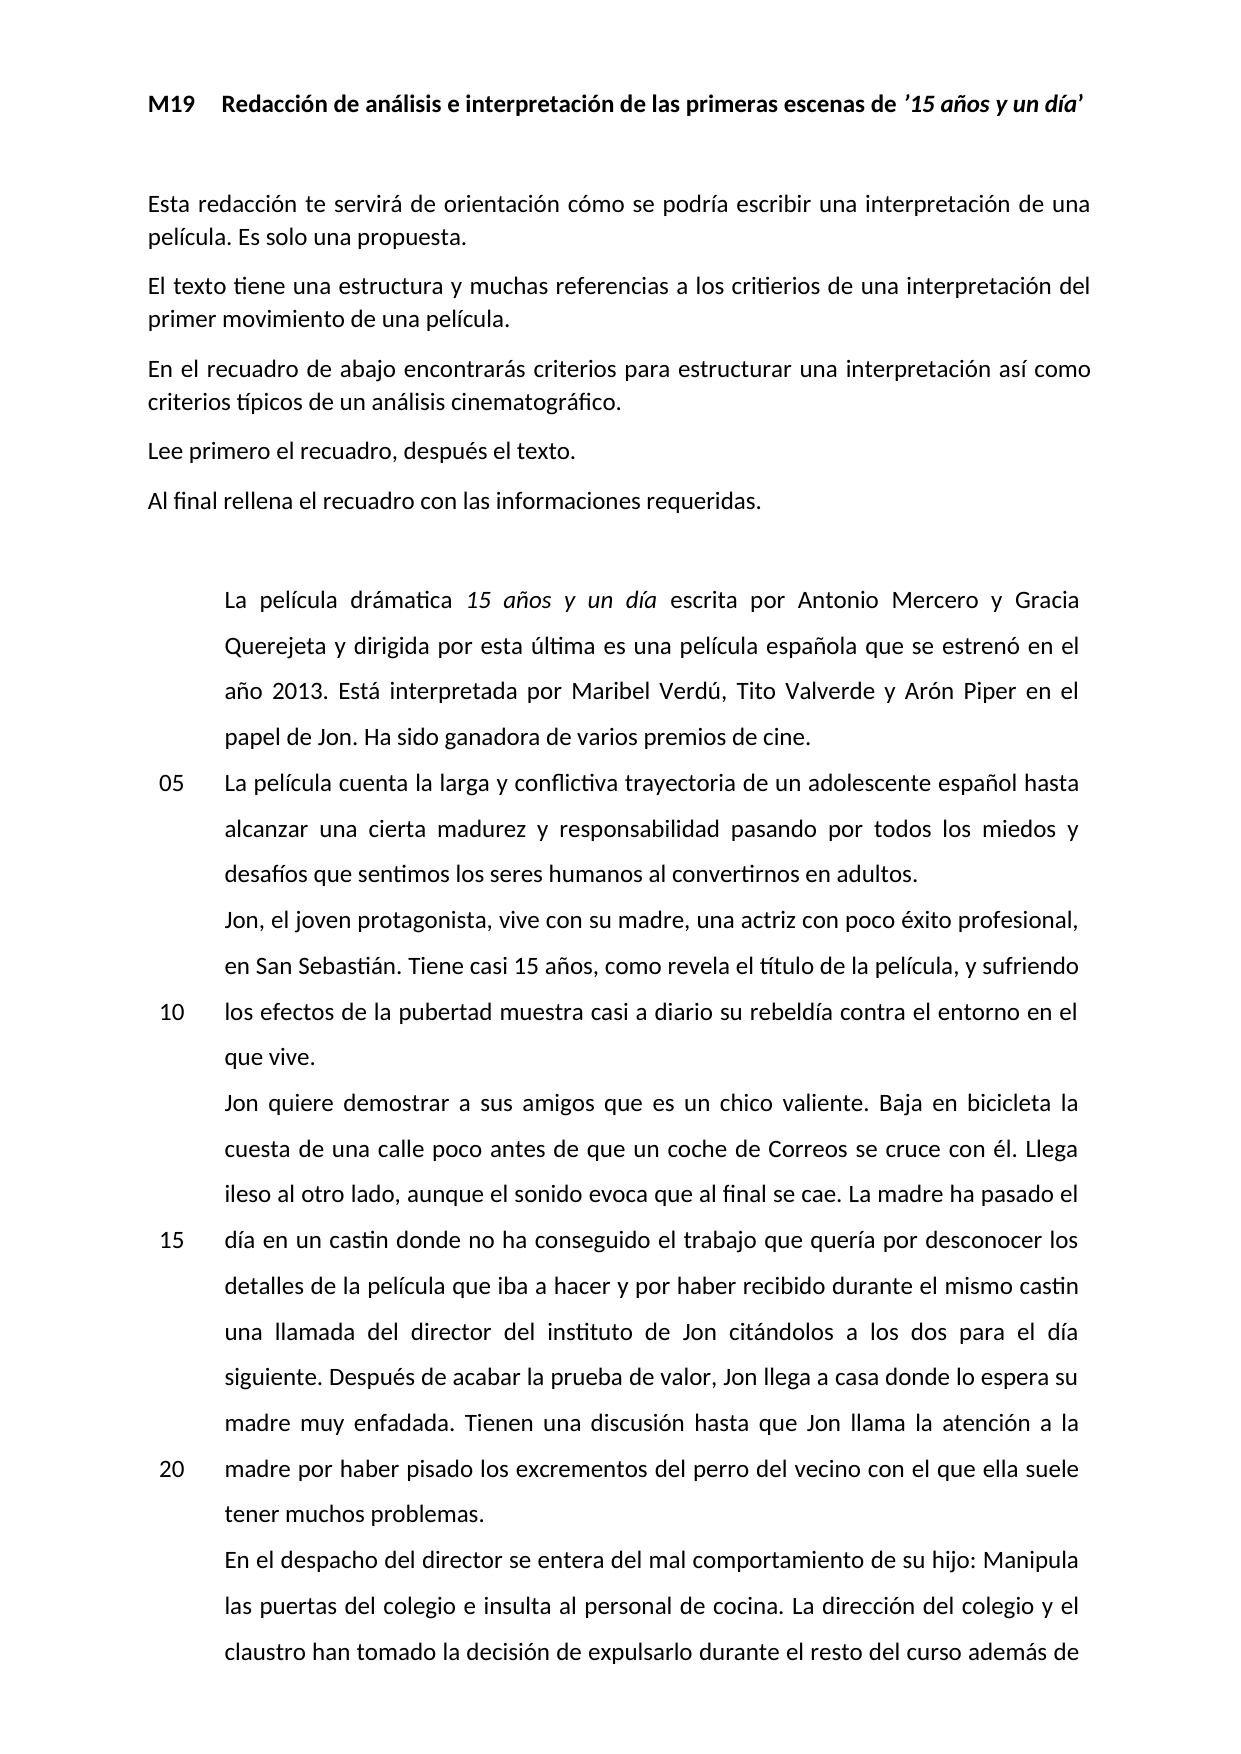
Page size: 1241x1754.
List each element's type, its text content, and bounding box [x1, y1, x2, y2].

text Al final rellena el recuadro con las informaciones requeridas. [148, 485, 1092, 515]
text M19 Redacción de análisis e interpretación de las primeras escenas de ’15 años y un día’ [148, 89, 1092, 119]
text En el recuadro de abajo encontrarás criterios para estructurar una interpretación así como criterios típicos de un análisis cinematográfico. [148, 353, 1092, 416]
text Esta redacción te servirá de orientación cómo se podría escribir una interpretación de una película. Es solo una propuesta. [148, 188, 1092, 251]
text El texto tiene una estructura y muchas referencias a los critierios de una interpretación del primer movimiento de una película. [148, 270, 1092, 334]
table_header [213, 584, 1092, 1681]
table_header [148, 584, 213, 1681]
text Lee primero el recuadro, después el texto. [148, 435, 1092, 466]
